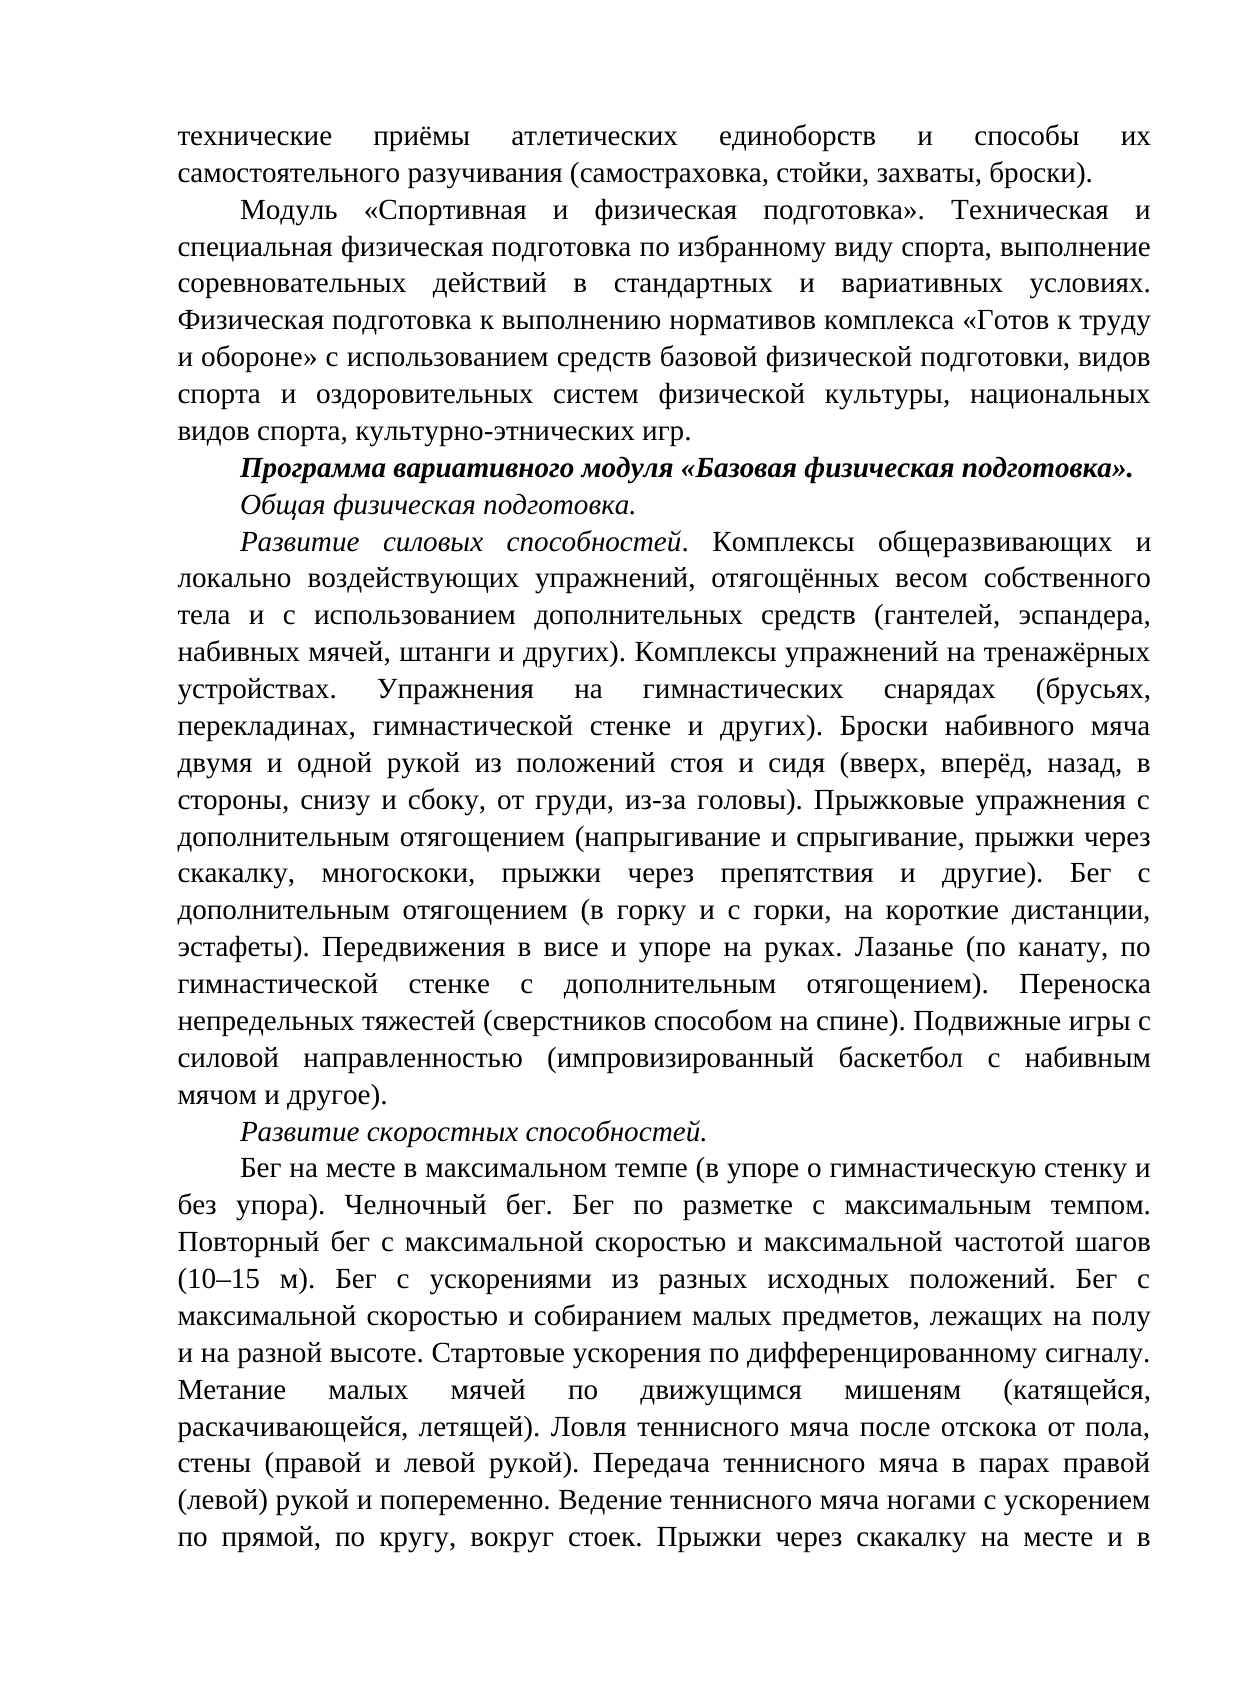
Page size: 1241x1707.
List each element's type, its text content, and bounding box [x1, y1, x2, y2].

text Развитие скоростных способностей. [177, 1114, 1152, 1147]
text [177, 1151, 1152, 1553]
text Общая физическая подготовка. [177, 487, 1152, 520]
text Развитие силовых способностей. Комплексы общеразвивающих и локально воздействующих упражнений, отягощённых весом собственного тела и с использованием дополнительных средств (гантелей, эспандера, набивных мячей, штанги и других). Комплексы упражнений на тренажёрных устройствах. Упражнения на гимнастических снарядах (брусьях, перекладинах, гимнастической стенке и других). Броски набивного мяча двумя и одной рукой из положений стоя и сидя (вверх, вперёд, назад, в стороны, снизу и сбоку, от груди, из-за головы). Прыжковые упражнения с дополнительным отягощением (напрыгивание и спрыгивание, прыжки через скакалку, многоскоки, прыжки через препятствия и другие). Бег с дополнительным отягощением (в горку и с горки, на короткие дистанции, эстафеты). Передвижения в висе и упоре на руках. Лазанье (по канату, по гимнастической стенке с дополнительным отягощением). Переноска непредельных тяжестей (сверстников способом на спине). Подвижные игры с силовой направленностью (импровизированный баскетбол с набивным мячом и другое). [177, 524, 1152, 1110]
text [177, 118, 1152, 188]
text Программа вариативного модуля «Базовая физическая подготовка». [177, 450, 1152, 483]
text Модуль «Спортивная и физическая подготовка». Техническая и специальная физическая подготовка по избранному виду спорта, выполнение соревновательных действий в стандартных и вариативных условиях. Физическая подготовка к выполнению нормативов комплекса «Готов к труду и обороне» с использованием средств базовой физической подготовки, видов спорта и оздоровительных систем физической культуры, национальных видов спорта, культурно-этнических игр. [177, 192, 1152, 447]
